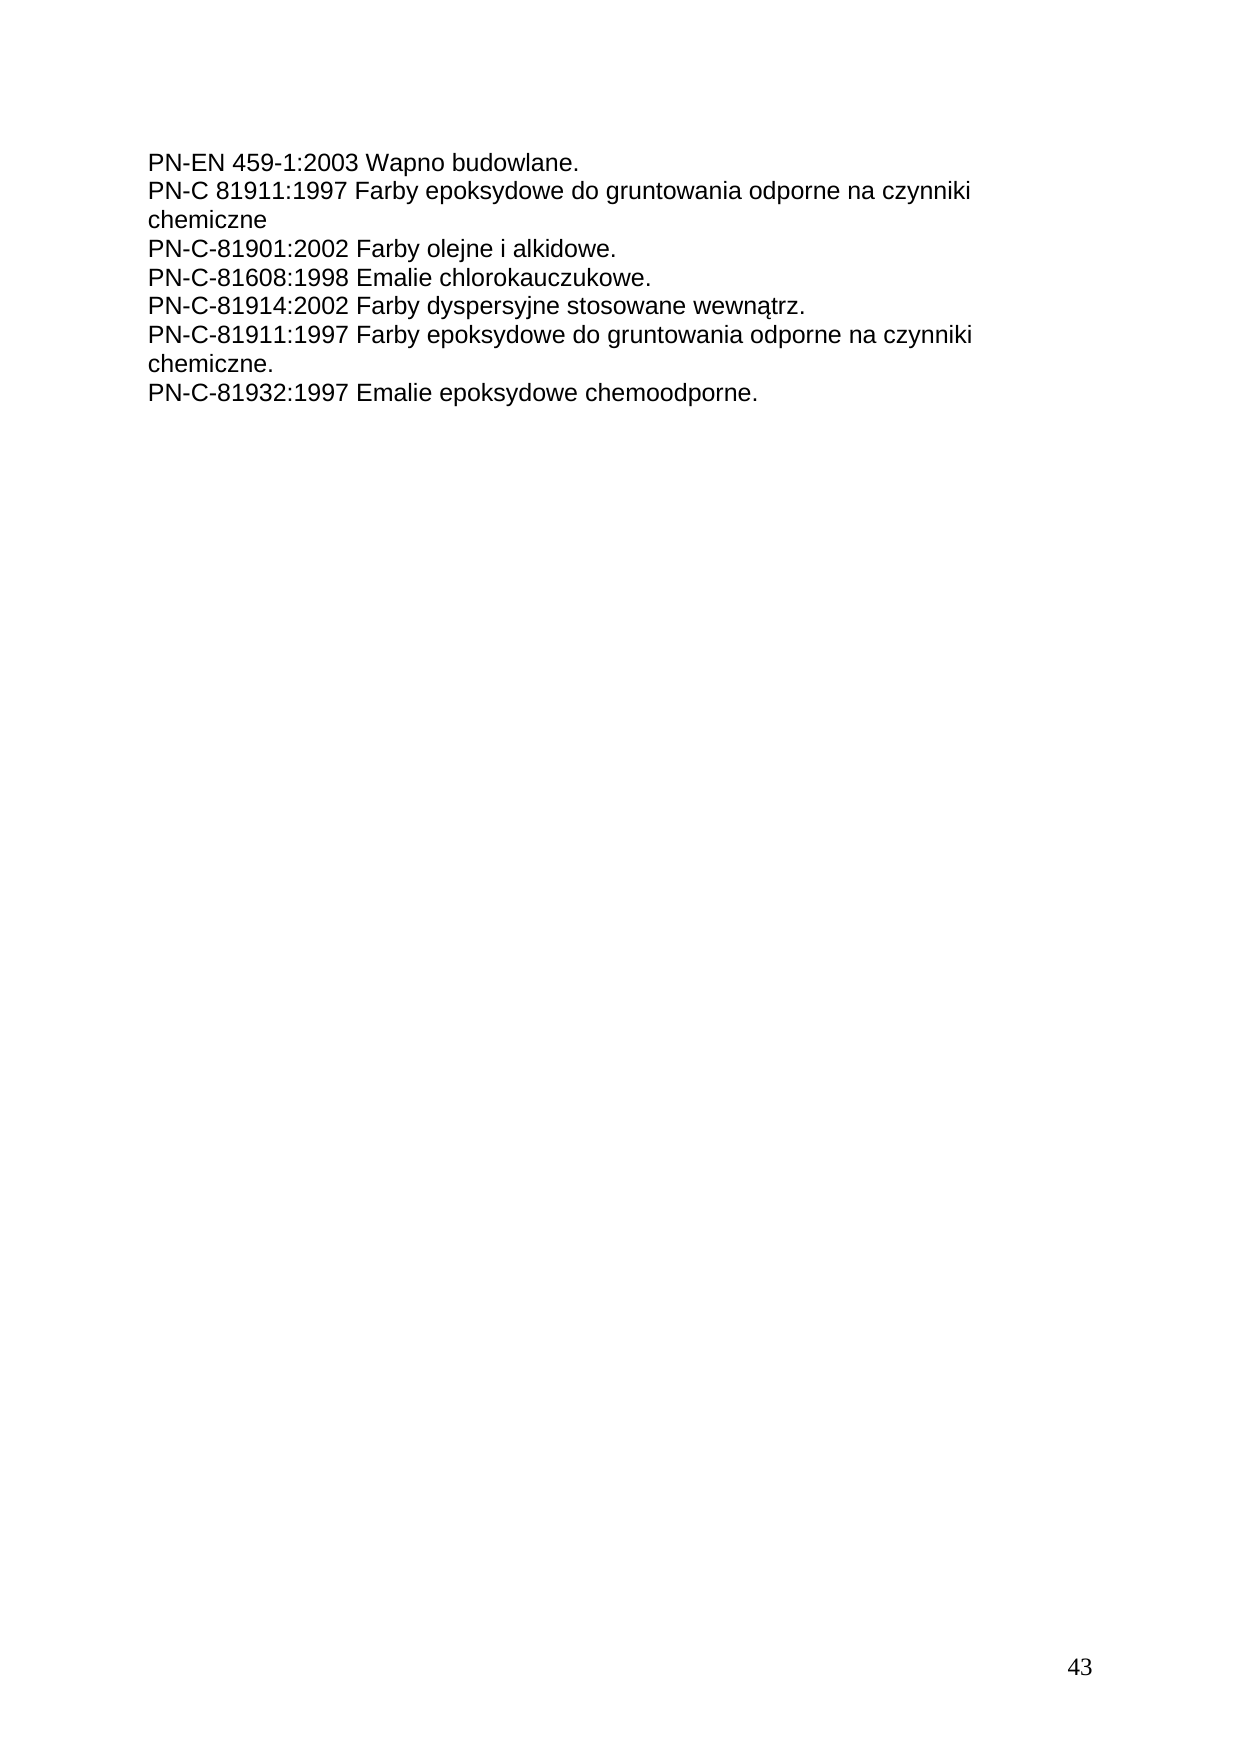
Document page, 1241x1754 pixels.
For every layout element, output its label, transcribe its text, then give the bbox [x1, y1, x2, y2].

text PN-C-81901:2002 Farby olejne i alkidowe. [148, 234, 1093, 263]
text PN-C-81911:1997 Farby epoksydowe do gruntowania odporne na czynniki chemiczne. [148, 320, 1093, 378]
text PN-C-81608:1998 Emalie chlorokauczukowe. [148, 263, 1093, 291]
text PN-EN 459-1:2003 Wapno budowlane. [148, 148, 1093, 176]
text PN-C 81911:1997 Farby epoksydowe do gruntowania odporne na czynniki chemiczne [148, 176, 1093, 234]
text PN-C-81932:1997 Emalie epoksydowe chemoodporne. [148, 378, 1093, 406]
text PN-C-81914:2002 Farby dyspersyjne stosowane wewnątrz. [148, 291, 1093, 320]
